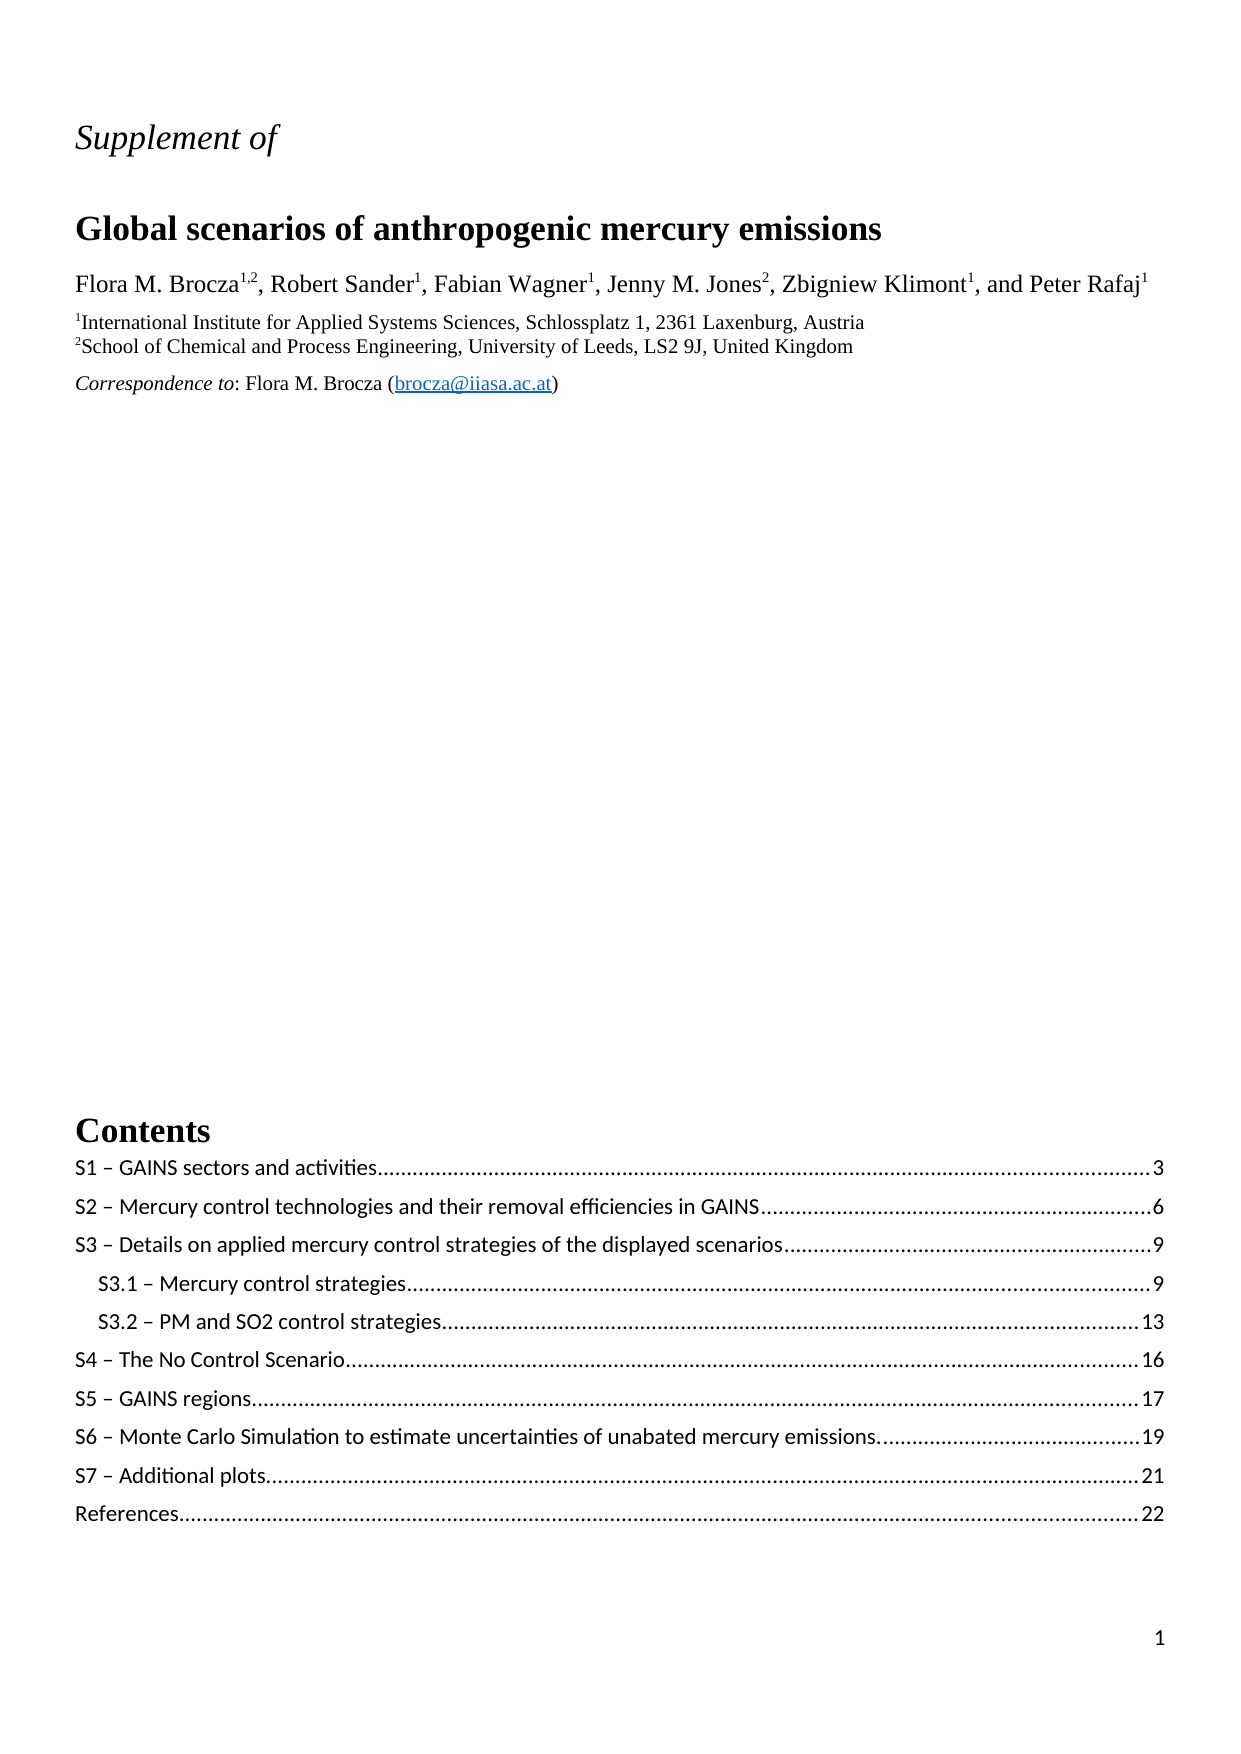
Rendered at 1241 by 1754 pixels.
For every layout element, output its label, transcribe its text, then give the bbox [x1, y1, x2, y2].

title Supplement of [75, 112, 1165, 158]
text Correspondence to: Flora M. Brocza (brocza@iiasa.ac.at) [75, 371, 1165, 395]
title Global scenarios of anthropogenic mercury emissions [75, 204, 1165, 250]
text Flora M. Brocza1,2, Robert Sander1, Fabian Wagner1, Jenny M. Jones2, Zbigniew Klimont1, and Peter Rafaj1 [75, 269, 1165, 297]
text 2School of Chemical and Process Engineering, University of Leeds, LS2 9J, United Kingdom [75, 334, 1165, 358]
text 1International Institute for Applied Systems Sciences, Schlossplatz 1, 2361 Laxenburg, Austria [75, 310, 1165, 334]
